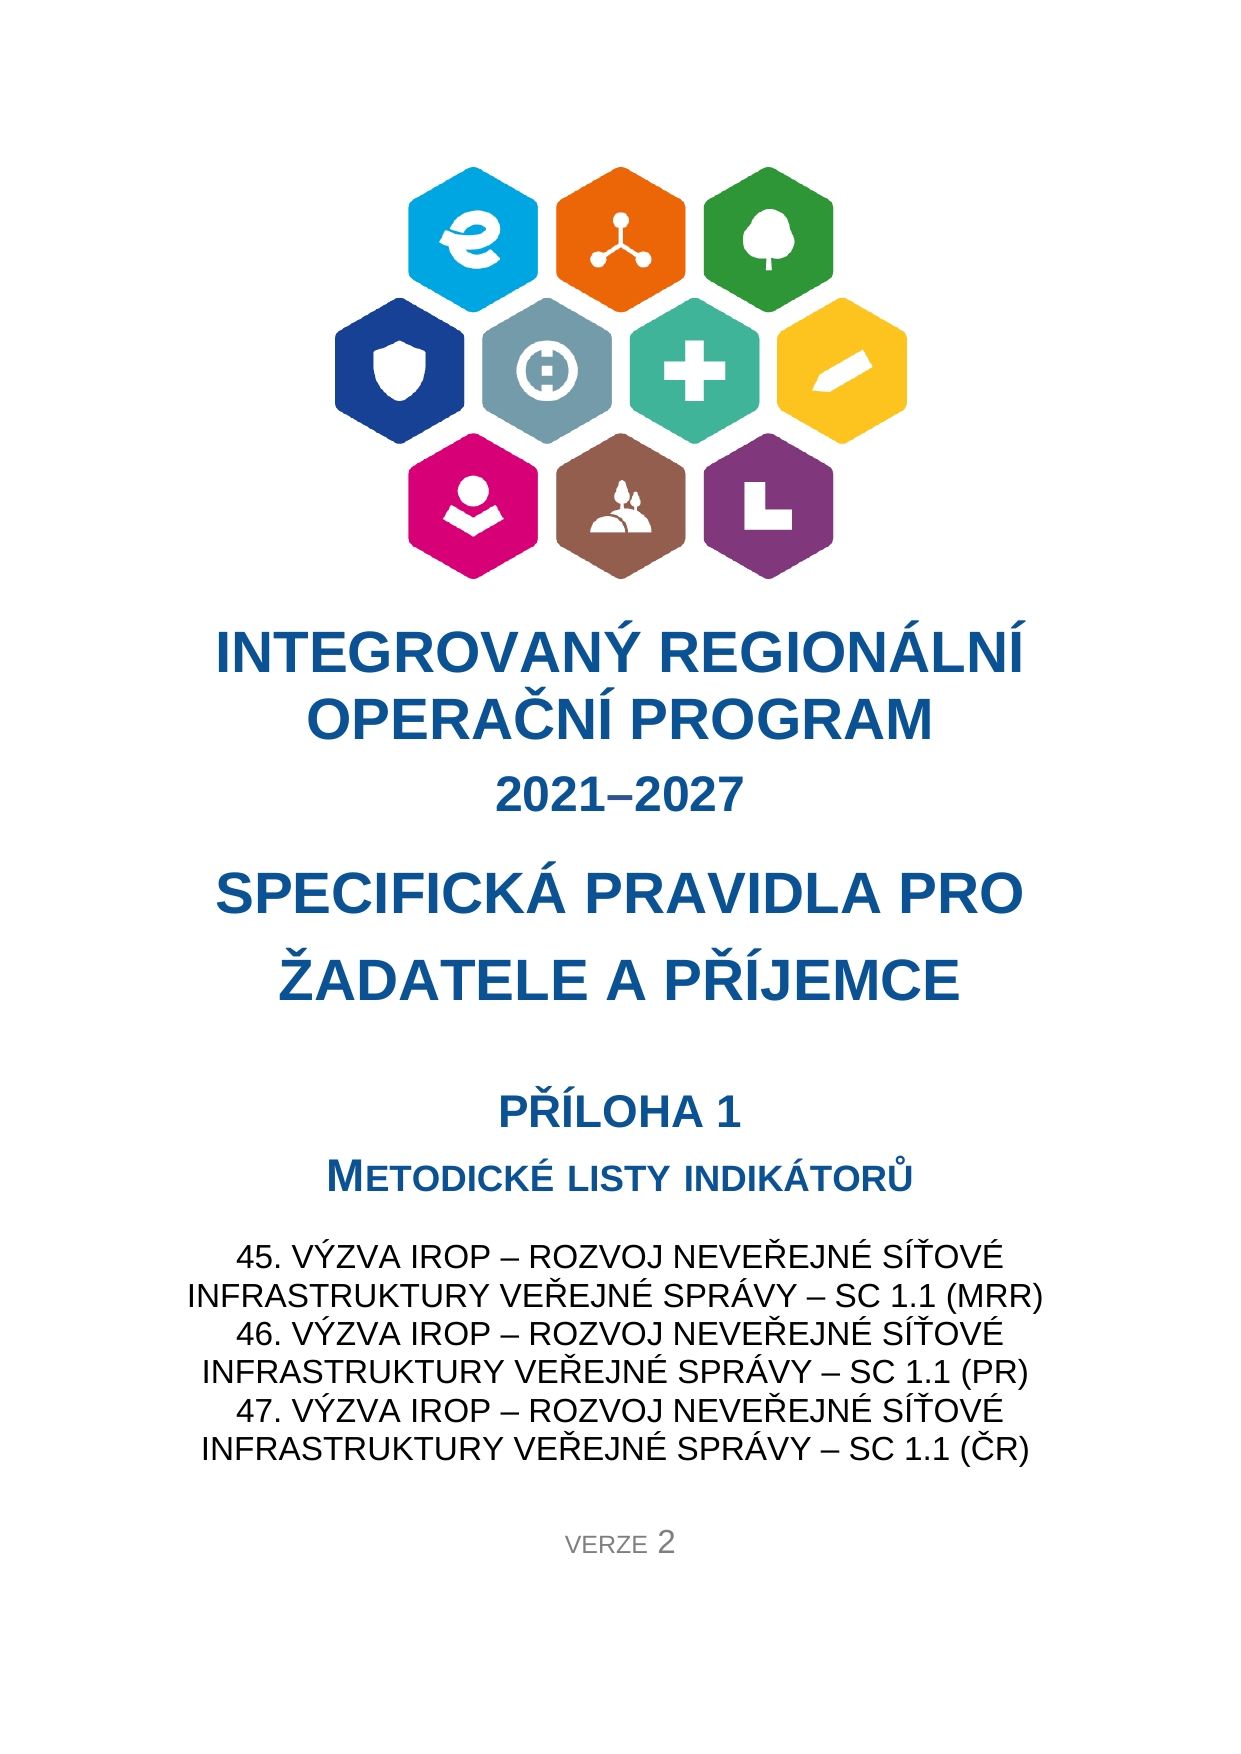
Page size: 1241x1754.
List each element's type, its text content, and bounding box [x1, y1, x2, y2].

text 46. VÝZVA IROP – ROZVOJ NEVEŘEJNÉ SÍŤOVÉ INFRASTRUKTURY VEŘEJNÉ SPRÁVY – SC 1.1 (PR) [148, 1314, 1092, 1391]
text 47. VÝZVA IROP – ROZVOJ NEVEŘEJNÉ SÍŤOVÉ INFRASTRUKTURY VEŘEJNÉ SPRÁVY – SC 1.1 (ČR) [148, 1391, 1092, 1468]
picture [324, 149, 912, 607]
text 2021–2027 [148, 764, 1092, 821]
text PŘÍLOHA 1 [148, 1085, 1092, 1138]
text VERZE 2 [148, 1522, 1092, 1560]
text SPECIFICKÁ PRAVIDLA PRO ŽADATELE A PŘÍJEMCE [148, 859, 1092, 1013]
text Metodické listy indikátorů [148, 1148, 1092, 1201]
text 45. VÝZVA IROP – ROZVOJ NEVEŘEJNÉ SÍŤOVÉ INFRASTRUKTURY VEŘEJNÉ SPRÁVY – SC 1.1 (MRR) [148, 1237, 1092, 1314]
